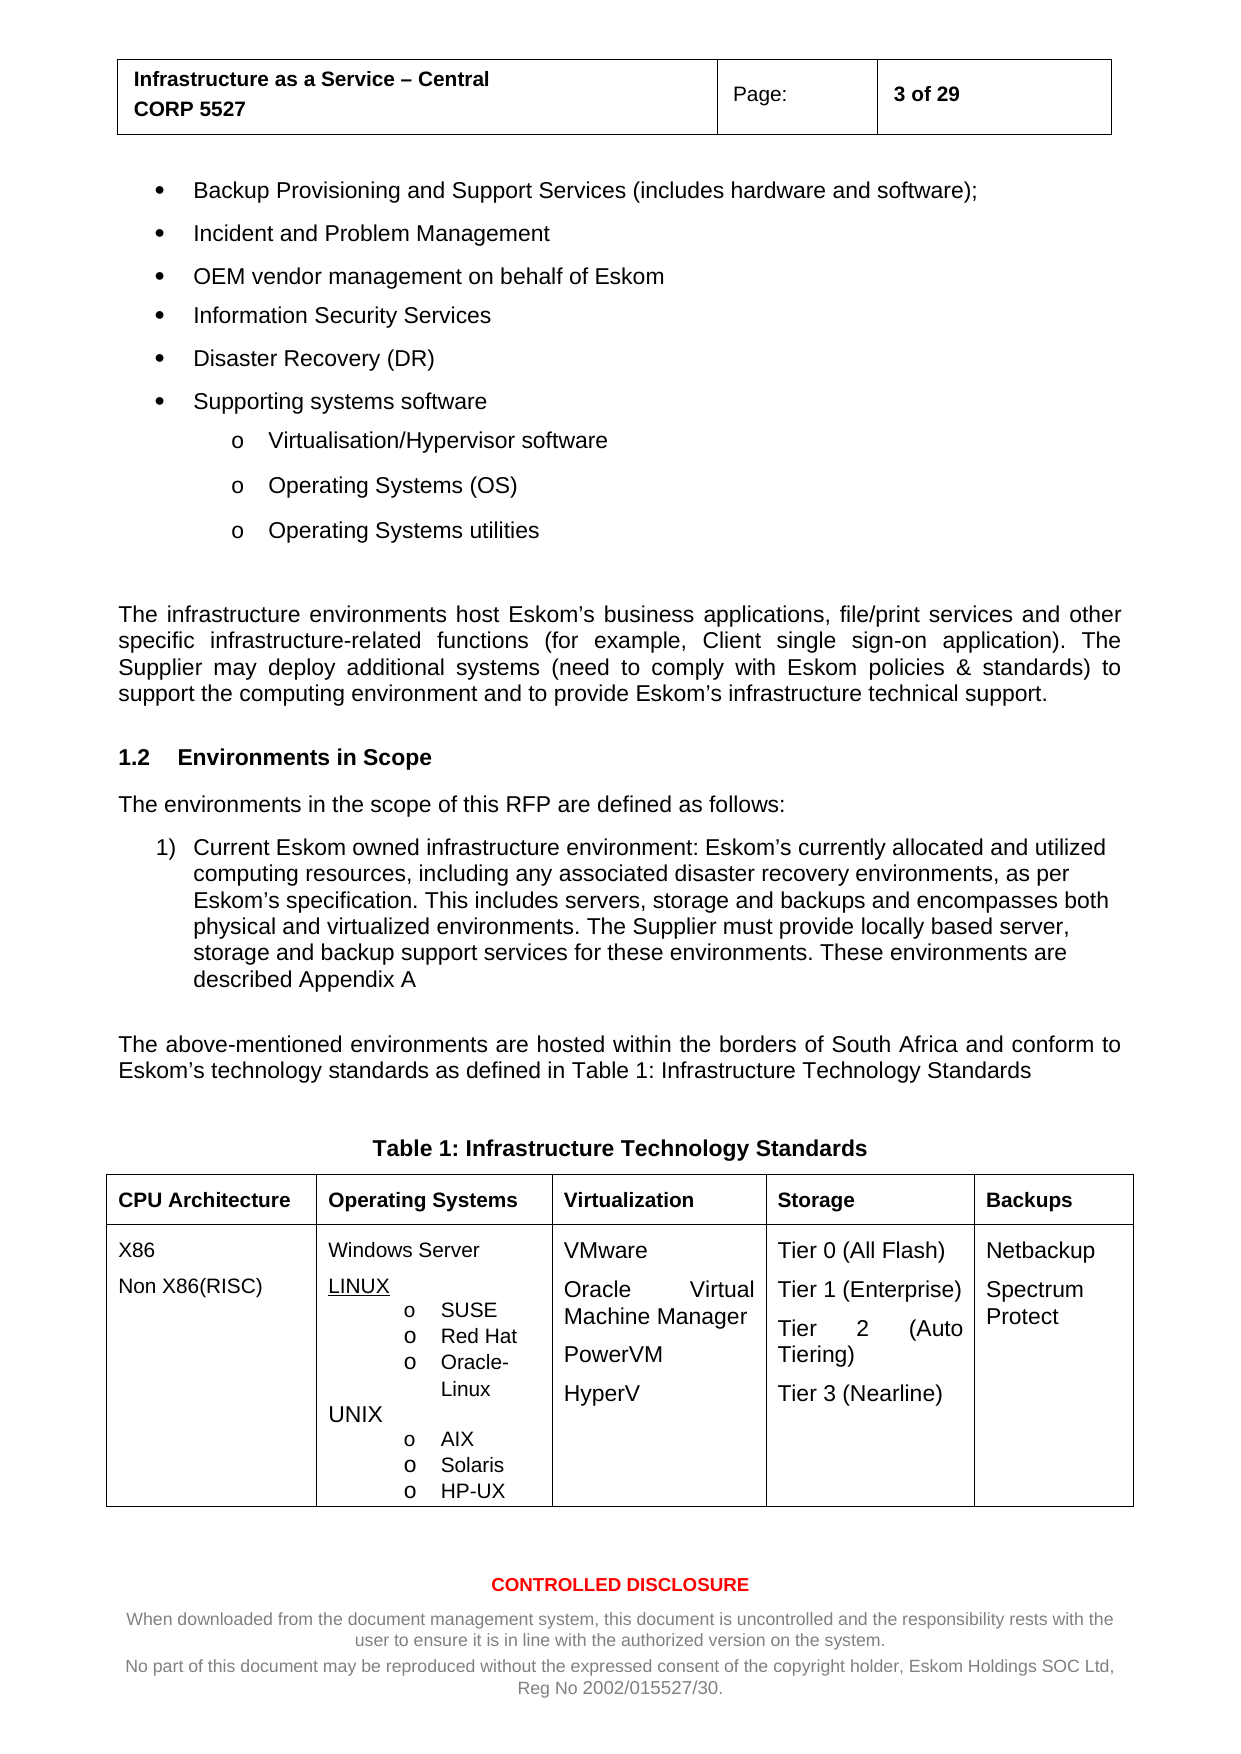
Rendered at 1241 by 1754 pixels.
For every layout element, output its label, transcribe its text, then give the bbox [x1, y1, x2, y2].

list Backup Provisioning and Support Services (includes hardware and software); [156, 177, 1122, 203]
list Disaster Recovery (DR) [156, 345, 1122, 371]
table_header Operating Systems [317, 1175, 552, 1224]
list Information Security Services [156, 302, 1122, 328]
table_header Virtualization [553, 1175, 766, 1224]
list Operating Systems (OS) [231, 472, 1122, 500]
list Supporting systems software [156, 388, 1122, 414]
table_cell X86 Non X86(RISC) [107, 1225, 316, 1506]
list Operating Systems utilities [231, 517, 1122, 545]
table_header CPU Architecture [107, 1175, 316, 1224]
list Incident and Problem Management [156, 220, 1122, 247]
list OEM vendor management on behalf of Eskom [156, 263, 1122, 289]
table_cell Windows Server LINUX SUSE Red Hat Oracle-Linux UNIX AIX Solaris HP-UX [317, 1225, 552, 1506]
list Current Eskom owned infrastructure environment: Eskom’s currently allocated and utilized computing resources, including any associated disaster recovery environments, as per Eskom’s specification. This includes servers, storage and backups and encompasses both physical and virtualized environments. The Supplier must provide locally based server, storage and backup support services for these environments. These environments are described Appendix A [156, 834, 1122, 992]
text The infrastructure environments host Eskom’s business applications, file/print services and other specific infrastructure-related functions (for example, Client single sign-on application). The Supplier may deploy additional systems (need to comply with Eskom policies & standards) to support the computing environment and to provide Eskom’s infrastructure technical support. [118, 601, 1122, 706]
text Table 1: Infrastructure Technology Standards [118, 1135, 1122, 1161]
table_header Storage [767, 1175, 974, 1224]
text The above-mentioned environments are hosted within the borders of South Africa and conform to Eskom’s technology standards as defined in Table 1: Infrastructure Technology Standards [118, 1031, 1122, 1084]
text The environments in the scope of this RFP are defined as follows: [118, 791, 1122, 817]
table_cell VMware Oracle Virtual Machine Manager PowerVM HyperV [553, 1225, 766, 1506]
table_cell Netbackup Spectrum Protect [975, 1225, 1133, 1506]
table_cell Tier 0 (All Flash) Tier 1 (Enterprise) Tier 2 (Auto Tiering) Tier 3 (Nearline) [767, 1225, 974, 1506]
list Virtualisation/Hypervisor software [231, 427, 1122, 455]
subtitle Environments in Scope [118, 744, 1122, 770]
table_header Backups [975, 1175, 1133, 1224]
